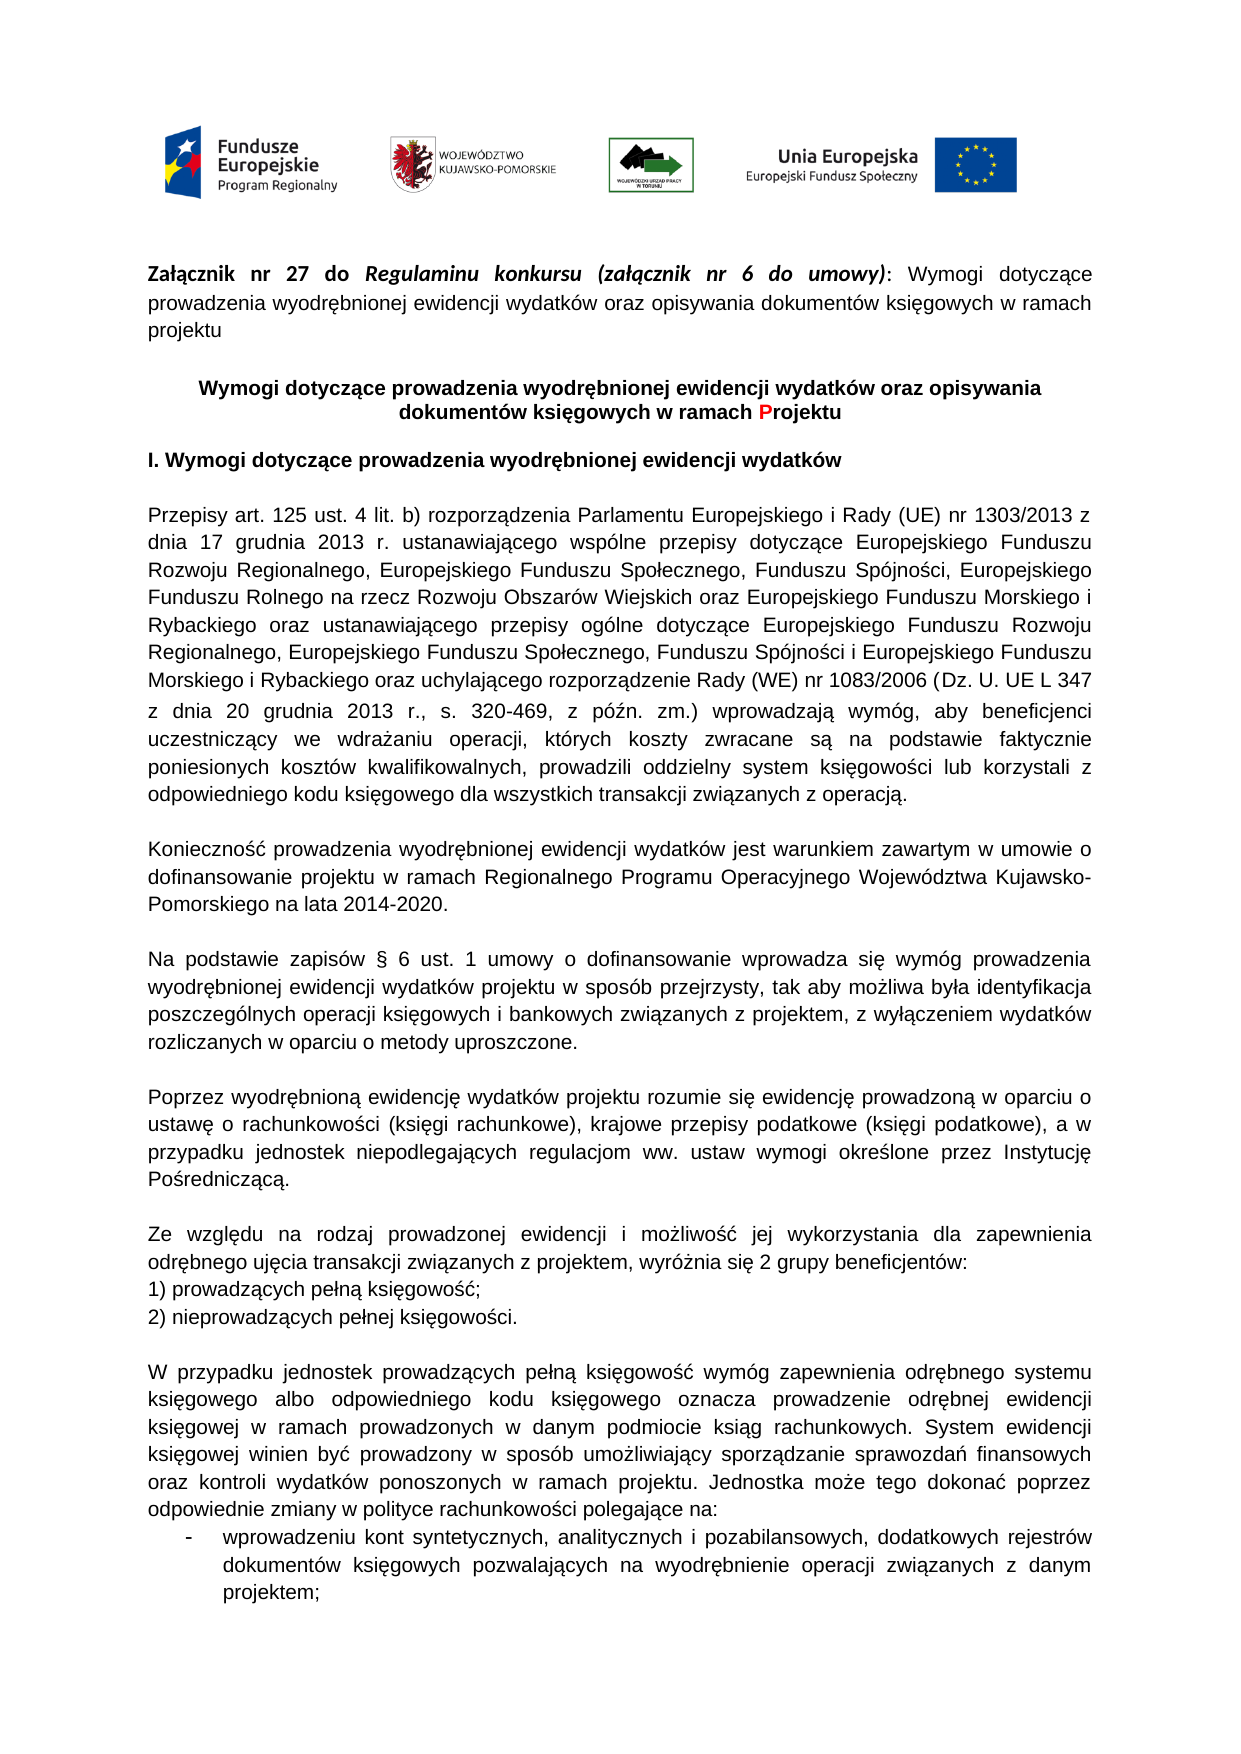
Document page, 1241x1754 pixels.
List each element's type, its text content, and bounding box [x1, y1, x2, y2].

picture [147, 88, 1034, 234]
text 1) prowadzących pełną księgowość; [148, 1277, 1093, 1301]
text Ze względu na rodzaj prowadzonej ewidencji i możliwość jej wykorzystania dla zapewnienia odrębnego ujęcia transakcji związanych z projektem, wyróżnia się 2 grupy beneficjentów: [148, 1222, 1093, 1274]
text Na podstawie zapisów § 6 ust. 1 umowy o dofinansowanie wprowadza się wymóg prowadzenia wyodrębnionej ewidencji wydatków projektu w sposób przejrzysty, tak aby możliwa była identyfikacja poszczególnych operacji księgowych i bankowych związanych z projektem, z wyłączeniem wydatków rozliczanych w oparciu o metody uproszczone. [148, 947, 1093, 1054]
text Konieczność prowadzenia wyodrębnionej ewidencji wydatków jest warunkiem zawartym w umowie o dofinansowanie projektu w ramach Regionalnego Programu Operacyjnego Województwa Kujawsko-Pomorskiego na lata 2014-2020. [148, 837, 1093, 916]
list wprowadzeniu kont syntetycznych, analitycznych i pozabilansowych, dodatkowych rejestrów dokumentów księgowych pozwalających na wyodrębnienie operacji związanych z danym projektem; [185, 1525, 1093, 1604]
text W przypadku jednostek prowadzących pełną księgowość wymóg zapewnienia odrębnego systemu księgowego albo odpowiedniego kodu księgowego oznacza prowadzenie odrębnej ewidencji księgowej w ramach prowadzonych w danym podmiocie ksiąg rachunkowych. System ewidencji księgowej winien być prowadzony w sposób umożliwiający sporządzanie sprawozdań finansowych oraz kontroli wydatków ponoszonych w ramach projektu. Jednostka może tego dokonać poprzez odpowiednie zmiany w polityce rachunkowości polegające na: [148, 1360, 1093, 1521]
text I. Wymogi dotyczące prowadzenia wyodrębnionej ewidencji wydatków [148, 448, 1093, 472]
text Poprzez wyodrębnioną ewidencję wydatków projektu rozumie się ewidencję prowadzoną w oparciu o ustawę o rachunkowości (księgi rachunkowe), krajowe przepisy podatkowe (księgi podatkowe), a w przypadku jednostek niepodlegających regulacjom ww. ustaw wymogi określone przez Instytucję Pośredniczącą. [148, 1085, 1093, 1191]
text Przepisy art. 125 ust. 4 lit. b) rozporządzenia Parlamentu Europejskiego i Rady (UE) nr 1303/2013 z dnia 17 grudnia 2013 r. ustanawiającego wspólne przepisy dotyczące Europejskiego Funduszu Rozwoju Regionalnego, Europejskiego Funduszu Społecznego, Funduszu Spójności, Europejskiego Funduszu Rolnego na rzecz Rozwoju Obszarów Wiejskich oraz Europejskiego Funduszu Morskiego i Rybackiego oraz ustanawiającego przepisy ogólne dotyczące Europejskiego Funduszu Rozwoju Regionalnego, Europejskiego Funduszu Społecznego, Funduszu Spójności i Europejskiego Funduszu Morskiego i Rybackiego oraz uchylającego rozporządzenie Rady (WE) nr 1083/2006 (Dz. U. UE L 347 z dnia 20 grudnia 2013 r., s. 320-469, z późn. zm.) wprowadzają wymóg, aby beneficjenci uczestniczący we wdrażaniu operacji, których koszty zwracane są na podstawie faktycznie poniesionych kosztów kwalifikowalnych, prowadzili oddzielny system księgowości lub korzystali z odpowiedniego kodu księgowego dla wszystkich transakcji związanych z operacją. [148, 503, 1093, 806]
text Wymogi dotyczące prowadzenia wyodrębnionej ewidencji wydatków oraz opisywania dokumentów księgowych w ramach Projektu [148, 376, 1093, 424]
text Załącznik nr 27 do Regulaminu konkursu (załącznik nr 6 do umowy): Wymogi dotyczące prowadzenia wyodrębnionej ewidencji wydatków oraz opisywania dokumentów księgowych w ramach projektu [148, 259, 1093, 342]
text 2) nieprowadzących pełnej księgowości. [148, 1305, 1093, 1329]
